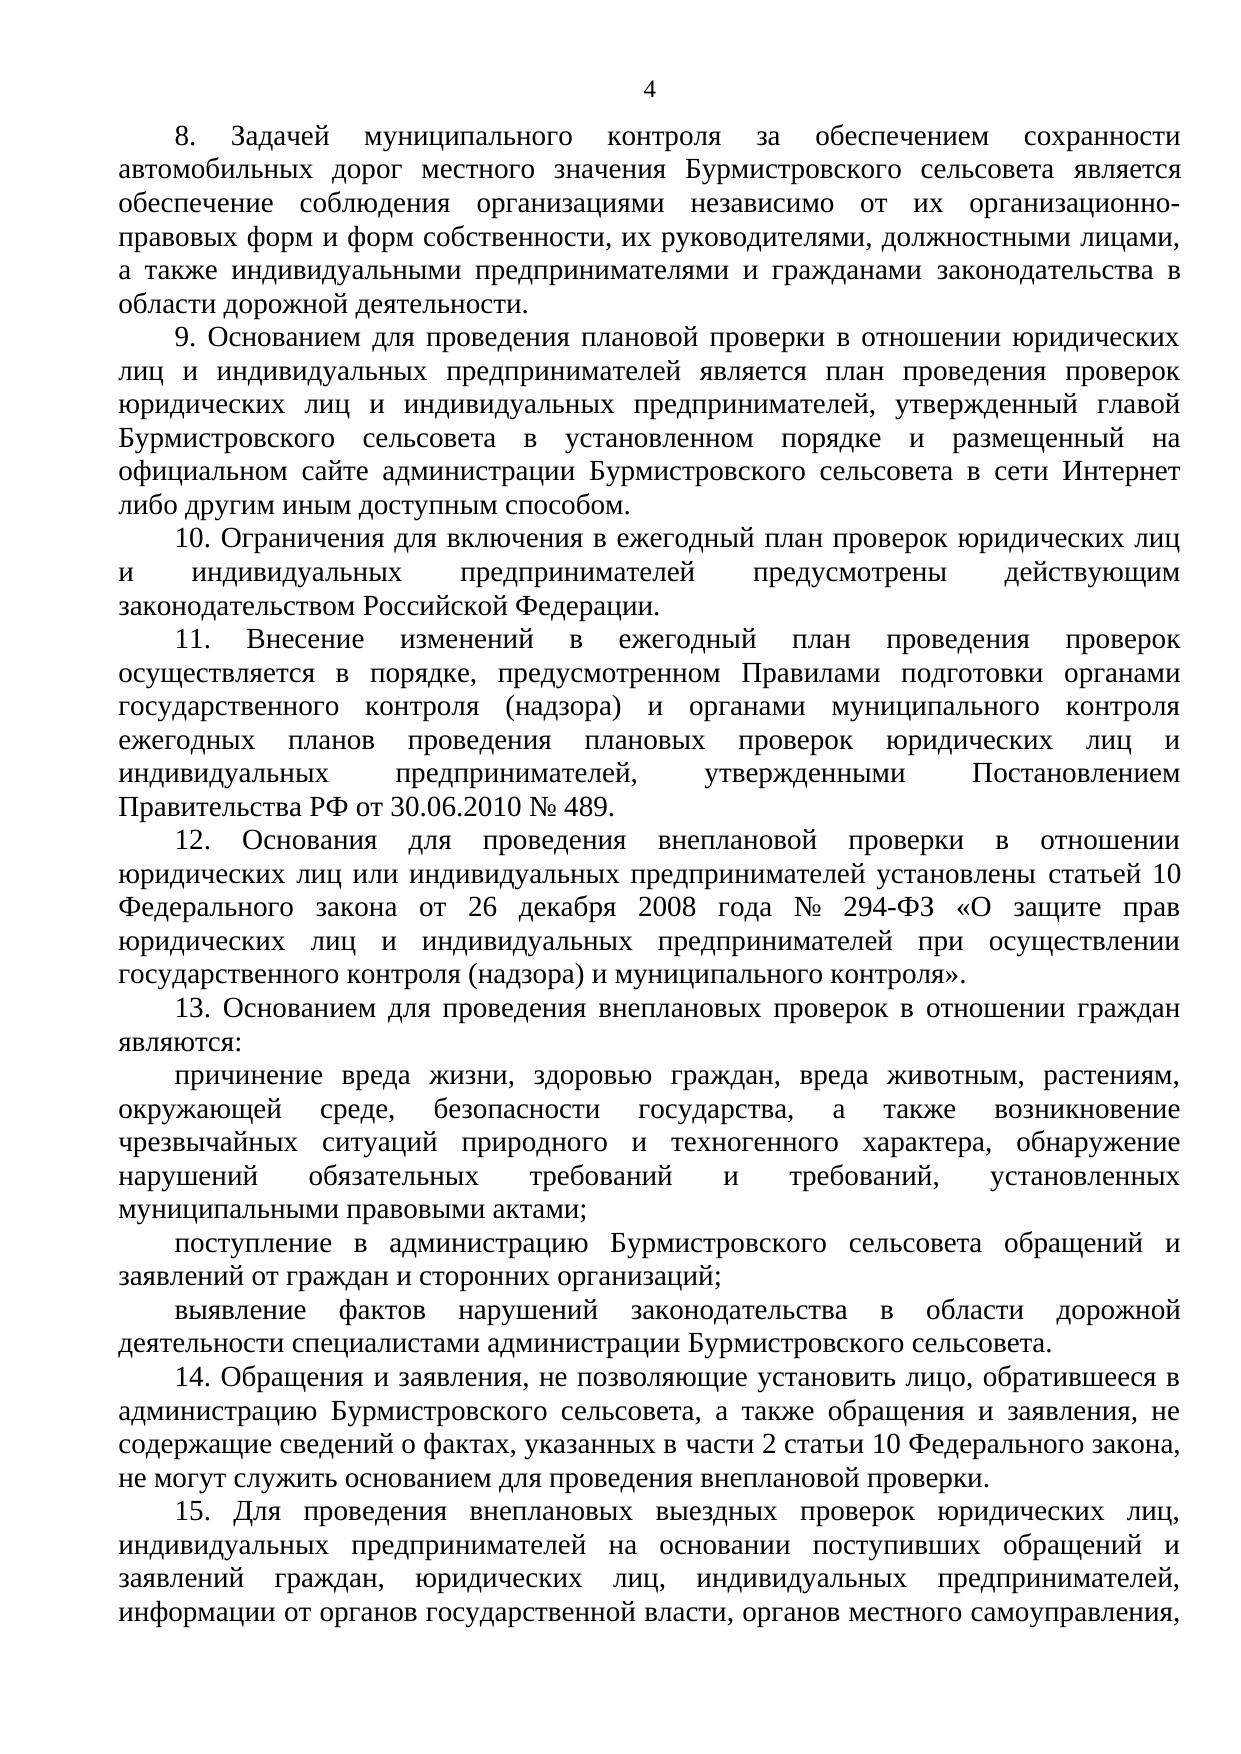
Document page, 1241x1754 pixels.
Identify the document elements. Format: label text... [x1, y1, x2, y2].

text 10. Ограничения для включения в ежегодный план проверок юридических лиц и индивидуальных предпринимателей предусмотрены действующим законодательством Российской Федерации. [118, 521, 1181, 621]
text поступление в администрацию Бурмистровского сельсовета обращений и заявлений от граждан и сторонних организаций; [118, 1225, 1181, 1292]
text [118, 1493, 1181, 1627]
text 13. Основанием для проведения внеплановых проверок в отношении граждан являются: [118, 990, 1181, 1057]
text выявление фактов нарушений законодательства в области дорожной деятельности специалистами администрации Бурмистровского сельсовета. [118, 1292, 1181, 1359]
text 9. Основанием для проведения плановой проверки в отношении юридических лиц и индивидуальных предпринимателей является план проведения проверок юридических лиц и индивидуальных предпринимателей, утвержденный главой Бурмистровского сельсовета в установленном порядке и размещенный на официальном сайте администрации Бурмистровского сельсовета в сети Интернет либо другим иным доступным способом. [118, 319, 1181, 521]
text 11. Внесение изменений в ежегодный план проведения проверок осуществляется в порядке, предусмотренном Правилами подготовки органами государственного контроля (надзора) и органами муниципального контроля ежегодных планов проведения плановых проверок юридических лиц и индивидуальных предпринимателей, утвержденными Постановлением Правительства РФ от 30.06.2010 № 489. [118, 621, 1181, 822]
text 12. Основания для проведения внеплановой проверки в отношении юридических лиц или индивидуальных предпринимателей установлены статьей 10 Федерального закона от 26 декабря 2008 года № 294-ФЗ «О защите прав юридических лиц и индивидуальных предпринимателей при осуществлении государственного контроля (надзора) и муниципального контроля». [118, 822, 1181, 990]
text 14. Обращения и заявления, не позволяющие установить лицо, обратившееся в администрацию Бурмистровского сельсовета, а также обращения и заявления, не содержащие сведений о фактах, указанных в части 2 статьи 10 Федерального закона, не могут служить основанием для проведения внеплановой проверки. [118, 1359, 1181, 1493]
text 8. Задачей муниципального контроля за обеспечением сохранности автомобильных дорог местного значения Бурмистровского сельсовета является обеспечение соблюдения организациями независимо от их организационно-правовых форм и форм собственности, их руководителями, должностными лицами, а также индивидуальными предпринимателями и гражданами законодательства в области дорожной деятельности. [118, 118, 1181, 319]
text причинение вреда жизни, здоровью граждан, вреда животным, растениям, окружающей среде, безопасности государства, а также возникновение чрезвычайных ситуаций природного и техногенного характера, обнаружение нарушений обязательных требований и требований, установленных муниципальными правовыми актами; [118, 1057, 1181, 1225]
